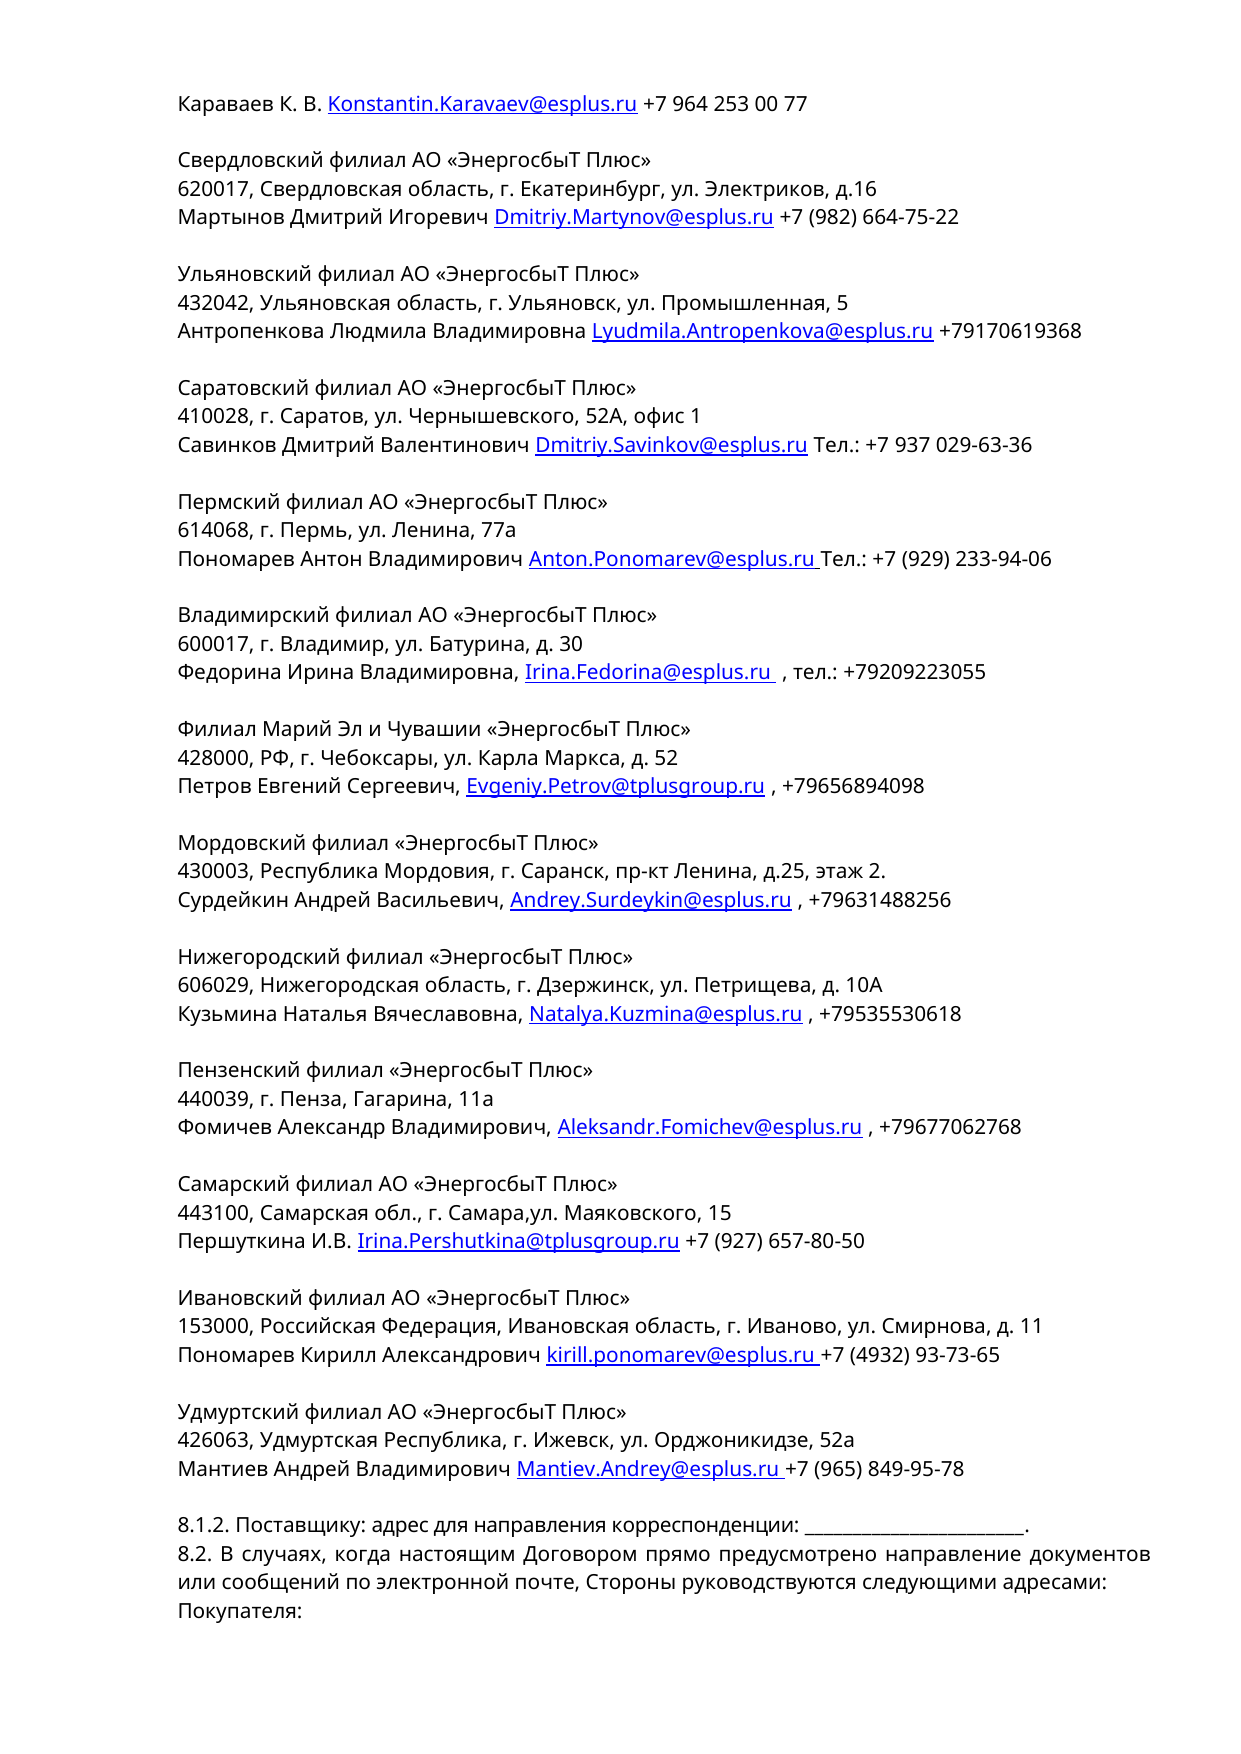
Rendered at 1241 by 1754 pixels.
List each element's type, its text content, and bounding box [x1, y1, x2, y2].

text 428000, РФ, г. Чебоксары, ул. Карла Маркса, д. 52 [177, 743, 1152, 771]
text 410028, г. Саратов, ул. Чернышевского, 52А, офис 1 [177, 401, 1152, 430]
text Нижегородский филиал «ЭнергосбыТ Плюс» [177, 942, 1152, 970]
text Мордовский филиал «ЭнергосбыТ Плюс» [177, 828, 1152, 856]
text 432042, Ульяновская область, г. Ульяновск, ул. Промышленная, 5 [177, 288, 1152, 316]
text 153000, Российская Федерация, Ивановская область, г. Иваново, ул. Смирнова, д. 11 [177, 1311, 1152, 1340]
text Пензенский филиал «ЭнергосбыТ Плюс» [177, 1056, 1152, 1084]
text Федорина Ирина Владимировна, Irina.Fedorina@esplus.ru , тел.: +79209223055 [177, 657, 1152, 686]
text Фомичев Александр Владимирович, Aleksandr.Fomichev@esplus.ru , +79677062768 [177, 1112, 1152, 1141]
text Першуткина И.В. Irina.Pershutkina@tplusgroup.ru +7 (927) 657-80-50 [177, 1226, 1152, 1254]
text Кузьмина Наталья Вячеславовна, Natalya.Kuzmina@esplus.ru , +79535530618 [177, 999, 1152, 1027]
text Самарский филиал АО «ЭнергосбыТ Плюс» [177, 1169, 1152, 1198]
text Саратовский филиал АО «ЭнергосбыТ Плюс» [177, 373, 1152, 401]
text Пермский филиал АО «ЭнергосбыТ Плюс» [177, 487, 1152, 515]
text 426063, Удмуртская Республика, г. Ижевск, ул. Орджоникидзе, 52а [177, 1425, 1152, 1454]
text Удмуртский филиал АО «ЭнергосбыТ Плюс» [177, 1397, 1152, 1425]
text Савинков Дмитрий Валентинович Dmitriy.Savinkov@esplus.ru Тел.: +7 937 029-63-36 [177, 430, 1152, 458]
list 8.1.2. Поставщику: адрес для направления корреспонденции: _______________________. [177, 1511, 1152, 1539]
text 620017, Свердловская область, г. Екатеринбург, ул. Электриков, д.16 [177, 174, 1152, 202]
text Мантиев Андрей Владимирович Mantiev.Andrey@esplus.ru +7 (965) 849-95-78 [177, 1454, 1152, 1482]
text Караваев К. В. Konstantin.Karavaev@esplus.ru +7 964 253 00 77 [177, 89, 1152, 117]
text 443100, Самарская обл., г. Самара,ул. Маяковского, 15 [177, 1198, 1152, 1226]
text Пономарев Кирилл Александрович kirill.ponomarev@esplus.ru +7 (4932) 93-73-65 [177, 1340, 1152, 1368]
text Ульяновский филиал АО «ЭнергосбыТ Плюс» [177, 259, 1152, 288]
text 600017, г. Владимир, ул. Батурина, д. 30 [177, 629, 1152, 657]
text Сурдейкин Андрей Васильевич, Andrey.Surdeykin@esplus.ru , +79631488256 [177, 885, 1152, 913]
text 606029, Нижегородская область, г. Дзержинск, ул. Петрищева, д. 10А [177, 970, 1152, 999]
text Филиал Марий Эл и Чувашии «ЭнергосбыТ Плюс» [177, 714, 1152, 743]
text 614068, г. Пермь, ул. Ленина, 77а [177, 515, 1152, 544]
list Покупателя: [177, 1596, 1152, 1624]
text Свердловский филиал АО «ЭнергосбыТ Плюс» [177, 146, 1152, 174]
text Владимирский филиал АО «ЭнергосбыТ Плюс» [177, 601, 1152, 629]
text Пономарев Антон Владимирович Anton.Ponomarev@esplus.ru Тел.: +7 (929) 233-94-06 [177, 544, 1152, 572]
list 8.2. В случаях, когда настоящим Договором прямо предусмотрено направление документов или сообщений по электронной почте, Стороны руководствуются следующими адресами: [177, 1539, 1152, 1596]
text Мартынов Дмитрий Игоревич Dmitriy.Martynov@esplus.ru +7 (982) 664-75-22 [177, 202, 1152, 231]
text Ивановский филиал АО «ЭнергосбыТ Плюс» [177, 1283, 1152, 1311]
text Петров Евгений Сергеевич, Evgeniy.Petrov@tplusgroup.ru , +79656894098 [177, 771, 1152, 799]
text 430003, Республика Мордовия, г. Саранск, пр-кт Ленина, д.25, этаж 2. [177, 856, 1152, 885]
text Антропенкова Людмила Владимировна Lyudmila.Antropenkova@esplus.ru +79170619368 [177, 316, 1152, 344]
text 440039, г. Пенза, Гагарина, 11а [177, 1084, 1152, 1112]
